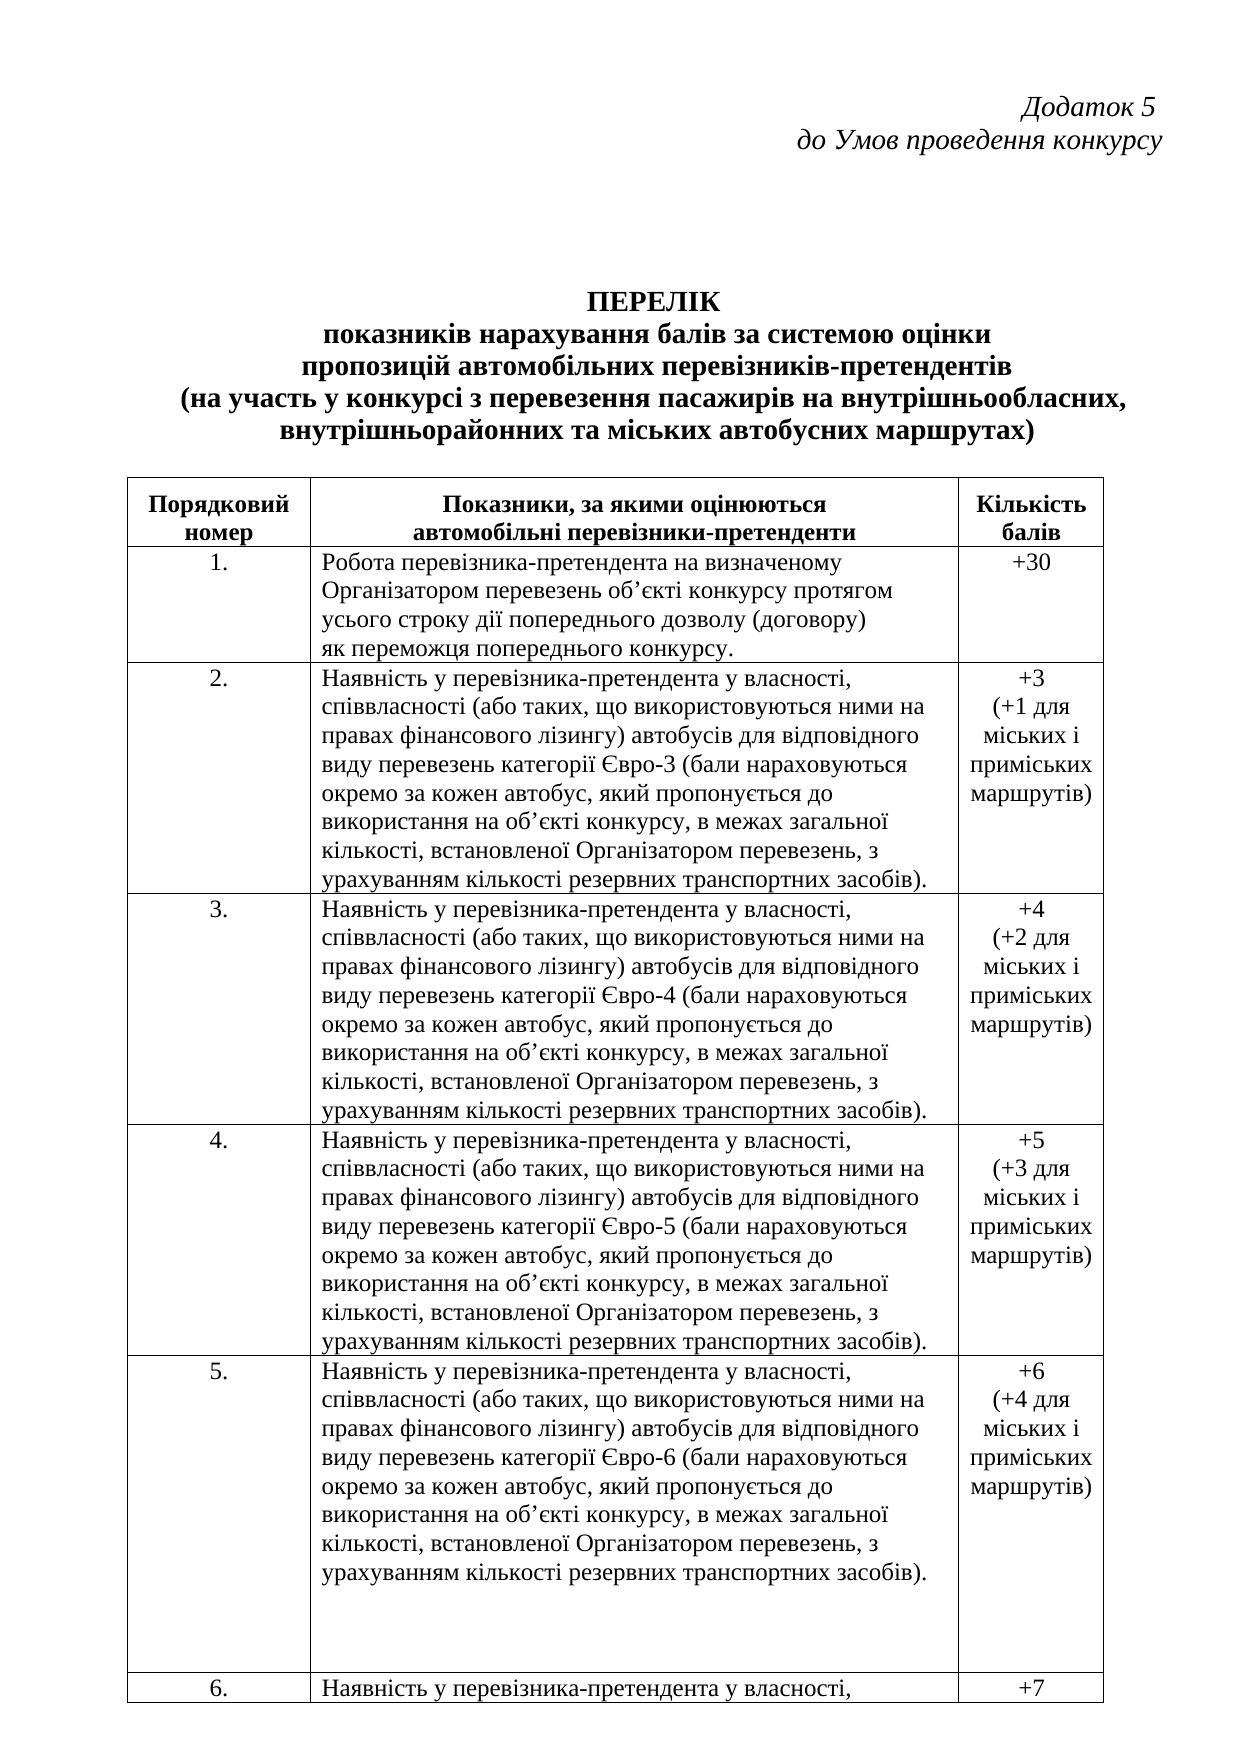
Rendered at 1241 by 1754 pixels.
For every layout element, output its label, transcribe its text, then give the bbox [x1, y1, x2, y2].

table_cell +3 (+1 для міських і приміських маршрутів) [959, 663, 1103, 893]
text ПЕРЕЛІК показників нарахування балів за системою оцінки пропозицій автомобільних перевізників-претендентів [148, 286, 1167, 382]
table_header Показники, за якими оцінюються автомобільні перевізники-претенденти [311, 478, 958, 546]
table_cell Наявність у перевізника-претендента у власності, співвласності (або таких, що використовуються ними на правах фінансового лізингу) автобусів для відповідного виду перевезень категорії Євро-5 (бали нараховуються окремо за кожен автобус, який пропонується до використання на об’єкті конкурсу, в межах загальної кількості, встановленої Організатором перевезень, з урахуванням кількості резервних транспортних засобів). [311, 1125, 958, 1355]
table_cell Наявність у перевізника-претендента у власності, співвласності (або таких, що використовуються ними на правах фінансового лізингу) автобусів для відповідного виду перевезень категорії Євро-3 (бали нараховуються окремо за кожен автобус, який пропонується до використання на об’єкті конкурсу, в межах загальної кількості, встановленої Організатором перевезень, з урахуванням кількості резервних транспортних засобів). [311, 663, 958, 893]
table_cell Робота перевізника-претендента на визначеному Організатором перевезень об’єкті конкурсу протягом усього строку дії попереднього дозволу (договору) як переможця попереднього конкурсу. [311, 547, 958, 662]
table_cell +4 (+2 для міських і приміських маршрутів) [959, 894, 1103, 1124]
table_cell +6 (+4 для міських і приміських маршрутів) [959, 1356, 1103, 1672]
table_cell 5. [128, 1356, 310, 1672]
table_cell 3. [128, 894, 310, 1124]
table_cell 6. [128, 1673, 310, 1702]
table_cell Наявність у перевізника-претендента у власності, співвласності (або таких, що використовуються ними на правах фінансового лізингу) автобусів для відповідного виду перевезень категорії Євро-4 (бали нараховуються окремо за кожен автобус, який пропонується до використання на об’єкті конкурсу, в межах загальної кількості, встановленої Організатором перевезень, з урахуванням кількості резервних транспортних засобів). [311, 894, 958, 1124]
text Додаток 5 до Умов проведення конкурсу [148, 89, 1167, 156]
table_cell Наявність у перевізника-претендента у власності, співвласності (або таких, що використовуються ними на правах фінансового лізингу) автобусів для відповідного виду перевезень категорії Євро-6 (бали нараховуються окремо за кожен автобус, який пропонується до використання на об’єкті конкурсу, в межах загальної кількості, встановленої Організатором перевезень, з урахуванням кількості резервних транспортних засобів). [311, 1356, 958, 1672]
text (на участь у конкурсі з перевезення пасажирів на внутрішньообласних, внутрішньорайонних та міських автобусних маршрутах) [148, 382, 1167, 446]
table_cell 2. [128, 663, 310, 893]
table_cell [311, 1673, 958, 1702]
table_header Порядковий номер [128, 478, 310, 546]
table_cell 4. [128, 1125, 310, 1355]
table_header Кількість балів [959, 478, 1103, 546]
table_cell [959, 1673, 1103, 1702]
table_cell 1. [128, 547, 310, 662]
table_cell +30 [959, 547, 1103, 662]
table_cell +5 (+3 для міських і приміських маршрутів) [959, 1125, 1103, 1355]
